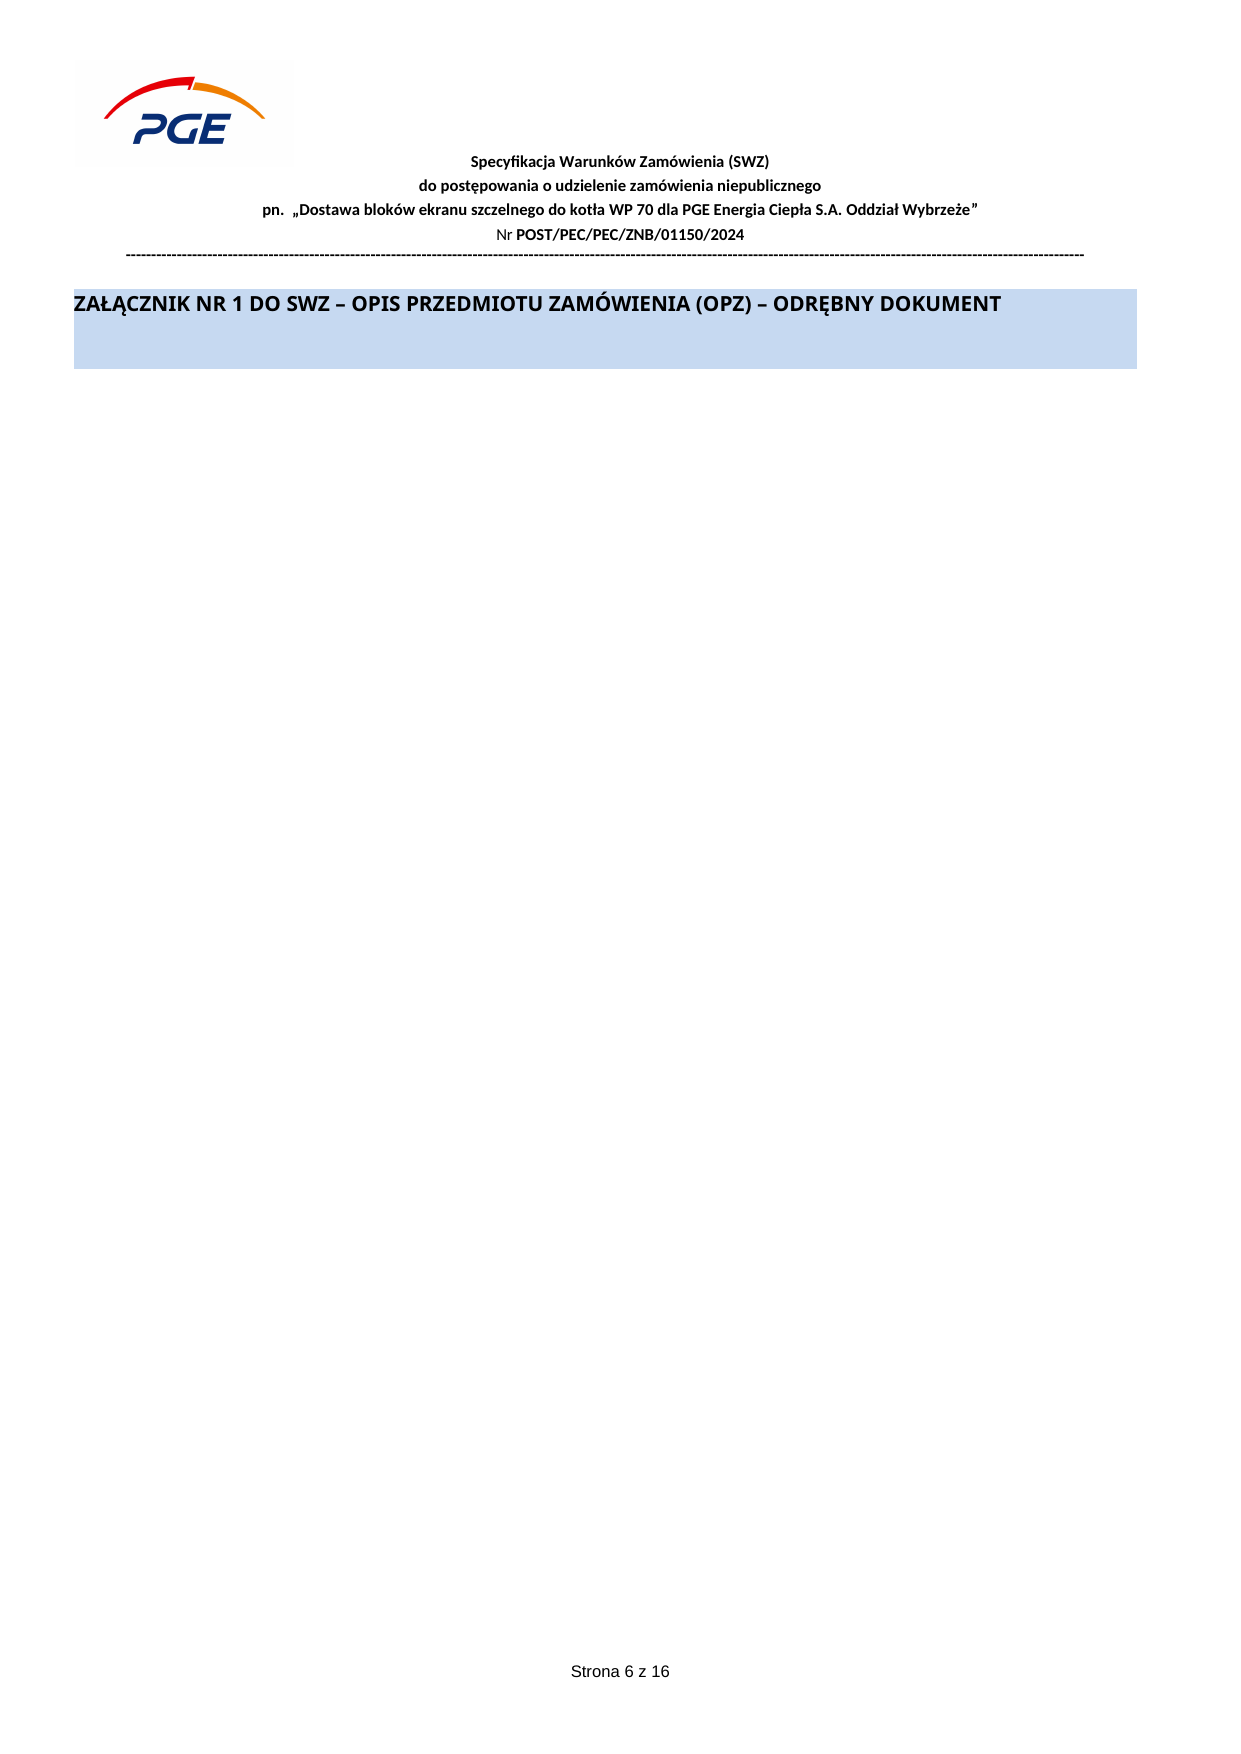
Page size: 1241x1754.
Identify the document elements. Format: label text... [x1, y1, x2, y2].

text ZAŁĄCZNIK NR 1 DO SWZ – OPIS PRZEDMIOTU ZAMÓWIENIA (OPZ) – ODRĘBNY DOKUMENT [74, 289, 1137, 318]
picture [75, 60, 294, 167]
